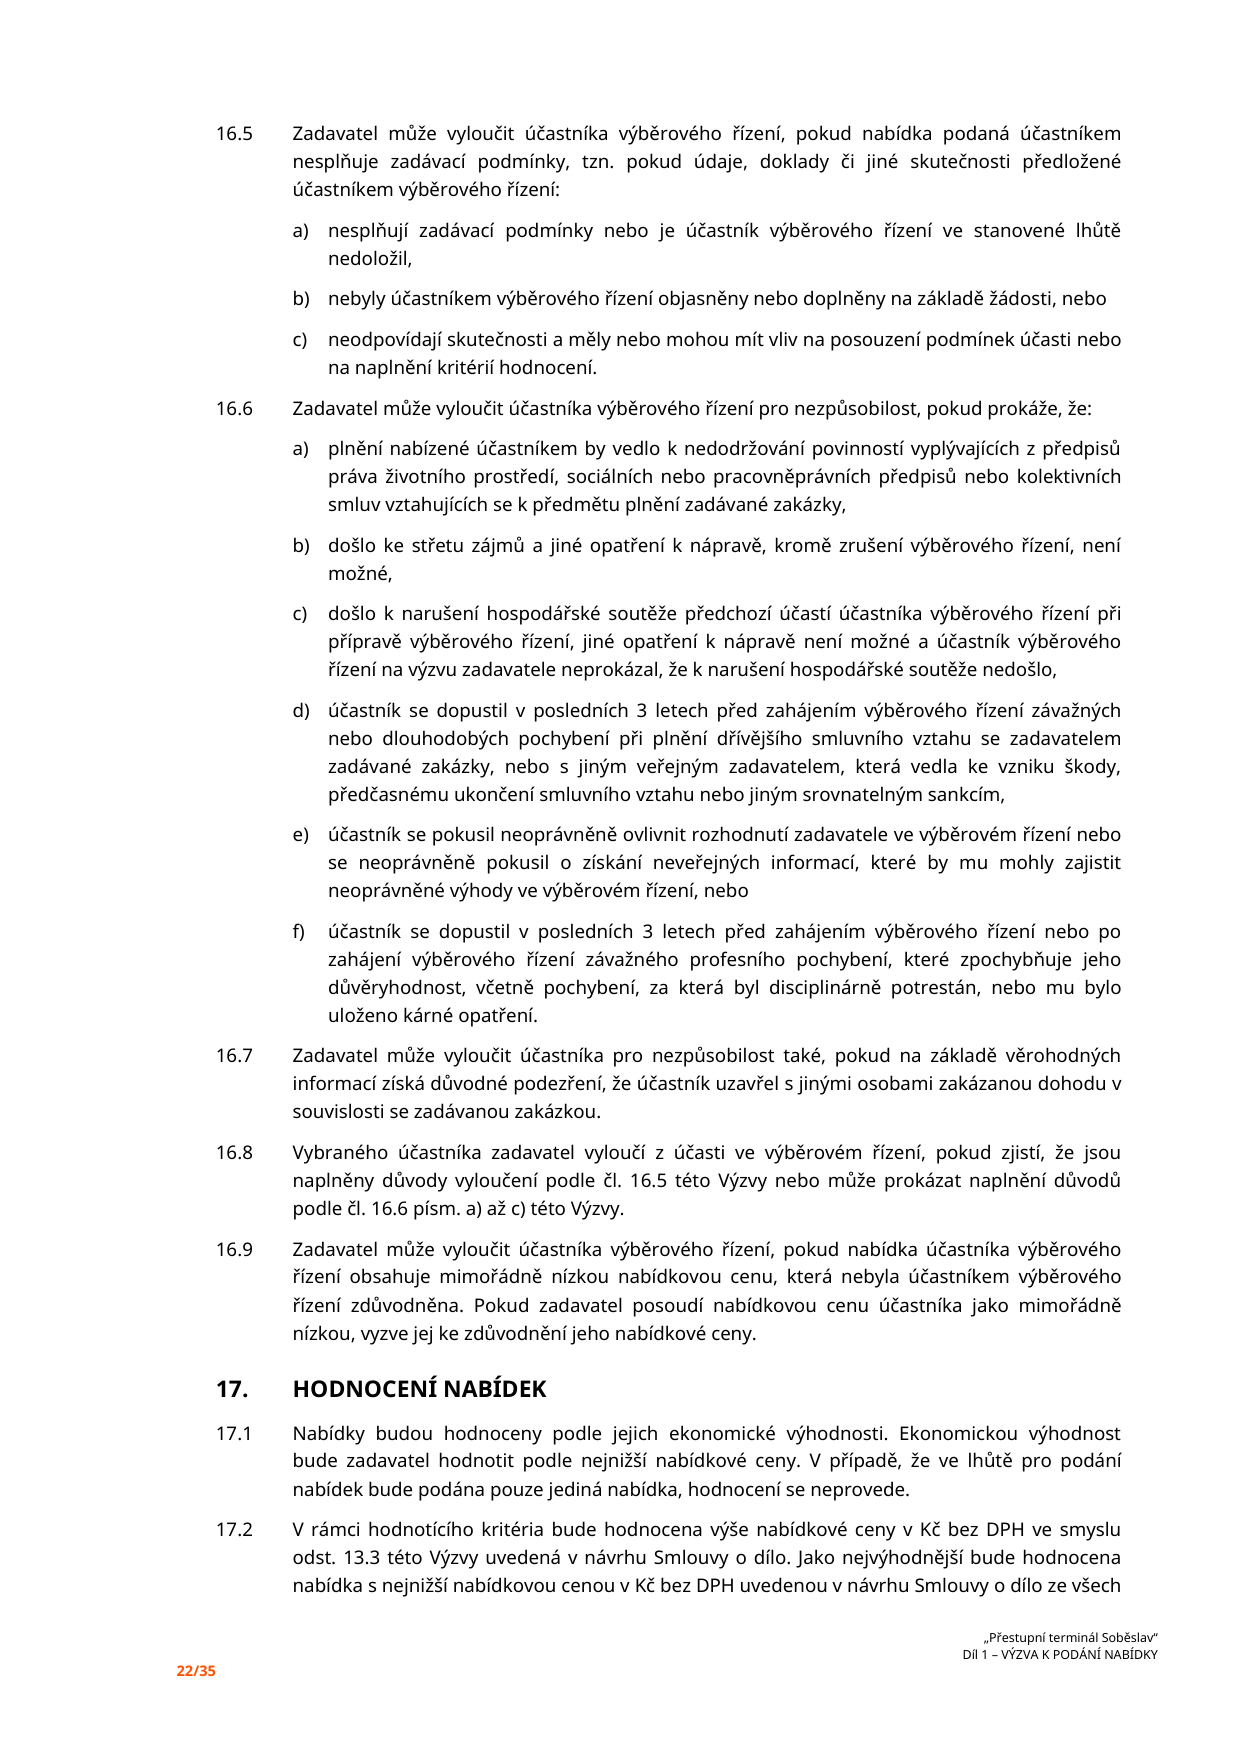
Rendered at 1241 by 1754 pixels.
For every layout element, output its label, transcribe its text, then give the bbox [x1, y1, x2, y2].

list účastník se dopustil v posledních 3 letech před zahájením výběrového řízení nebo po zahájení výběrového řízení závažného profesního pochybení, které zpochybňuje jeho důvěryhodnost, včetně pochybení, za která byl disciplinárně potrestán, nebo mu bylo uloženo kárné opatření. [292, 918, 1122, 1028]
list účastník se pokusil neoprávněně ovlivnit rozhodnutí zadavatele ve výběrovém řízení nebo se neoprávněně pokusil o získání neveřejných informací, které by mu mohly zajistit neoprávněné výhody ve výběrovém řízení, nebo [292, 822, 1122, 903]
list nebyly účastníkem výběrového řízení objasněny nebo doplněny na základě žádosti, nebo [292, 286, 1122, 311]
text Zadavatel může vyloučit účastníka výběrového řízení, pokud nabídka podaná účastníkem nesplňuje zadávací podmínky, tzn. pokud údaje, doklady či jiné skutečnosti předložené účastníkem výběrového řízení: [216, 121, 1122, 202]
text HODNOCENÍ NABÍDEK [216, 1373, 1122, 1404]
list došlo ke střetu zájmů a jiné opatření k nápravě, kromě zrušení výběrového řízení, není možné, [292, 532, 1122, 585]
text Zadavatel může vyloučit účastníka pro nezpůsobilost také, pokud na základě věrohodných informací získá důvodné podezření, že účastník uzavřel s jinými osobami zakázanou dohodu v souvislosti se zadávanou zakázkou. [216, 1043, 1122, 1124]
text Nabídky budou hodnoceny podle jejich ekonomické výhodnosti. Ekonomickou výhodnost bude zadavatel hodnotit podle nejnižší nabídkové ceny. V případě, že ve lhůtě pro podání nabídek bude podána pouze jediná nabídka, hodnocení se neprovede. [216, 1420, 1122, 1501]
text Zadavatel může vyloučit účastníka výběrového řízení, pokud nabídka účastníka výběrového řízení obsahuje mimořádně nízkou nabídkovou cenu, která nebyla účastníkem výběrového řízení zdůvodněna. Pokud zadavatel posoudí nabídkovou cenu účastníka jako mimořádně nízkou, vyzve jej ke zdůvodnění jeho nabídkové ceny. [216, 1236, 1122, 1345]
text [216, 1516, 1122, 1598]
list došlo k narušení hospodářské soutěže předchozí účastí účastníka výběrového řízení při přípravě výběrového řízení, jiné opatření k nápravě není možné a účastník výběrového řízení na výzvu zadavatele neprokázal, že k narušení hospodářské soutěže nedošlo, [292, 600, 1122, 682]
list neodpovídají skutečnosti a měly nebo mohou mít vliv na posouzení podmínek účasti nebo na naplnění kritérií hodnocení. [292, 326, 1122, 380]
text Zadavatel může vyloučit účastníka výběrového řízení pro nezpůsobilost, pokud prokáže, že: [216, 395, 1122, 420]
list plnění nabízené účastníkem by vedlo k nedodržování povinností vyplývajících z předpisů práva životního prostředí, sociálních nebo pracovněprávních předpisů nebo kolektivních smluv vztahujících se k předmětu plnění zadávané zakázky, [292, 435, 1122, 517]
list nesplňují zadávací podmínky nebo je účastník výběrového řízení ve stanovené lhůtě nedoložil, [292, 217, 1122, 271]
text Vybraného účastníka zadavatel vyloučí z účasti ve výběrovém řízení, pokud zjistí, že jsou naplněny důvody vyloučení podle čl. 16.5 této Výzvy nebo může prokázat naplnění důvodů podle čl. 16.6 písm. a) až c) této Výzvy. [216, 1139, 1122, 1221]
list účastník se dopustil v posledních 3 letech před zahájením výběrového řízení závažných nebo dlouhodobých pochybení při plnění dřívějšího smluvního vztahu se zadavatelem zadávané zakázky, nebo s jiným veřejným zadavatelem, která vedla ke vzniku škody, předčasnému ukončení smluvního vztahu nebo jiným srovnatelným sankcím, [292, 697, 1122, 807]
